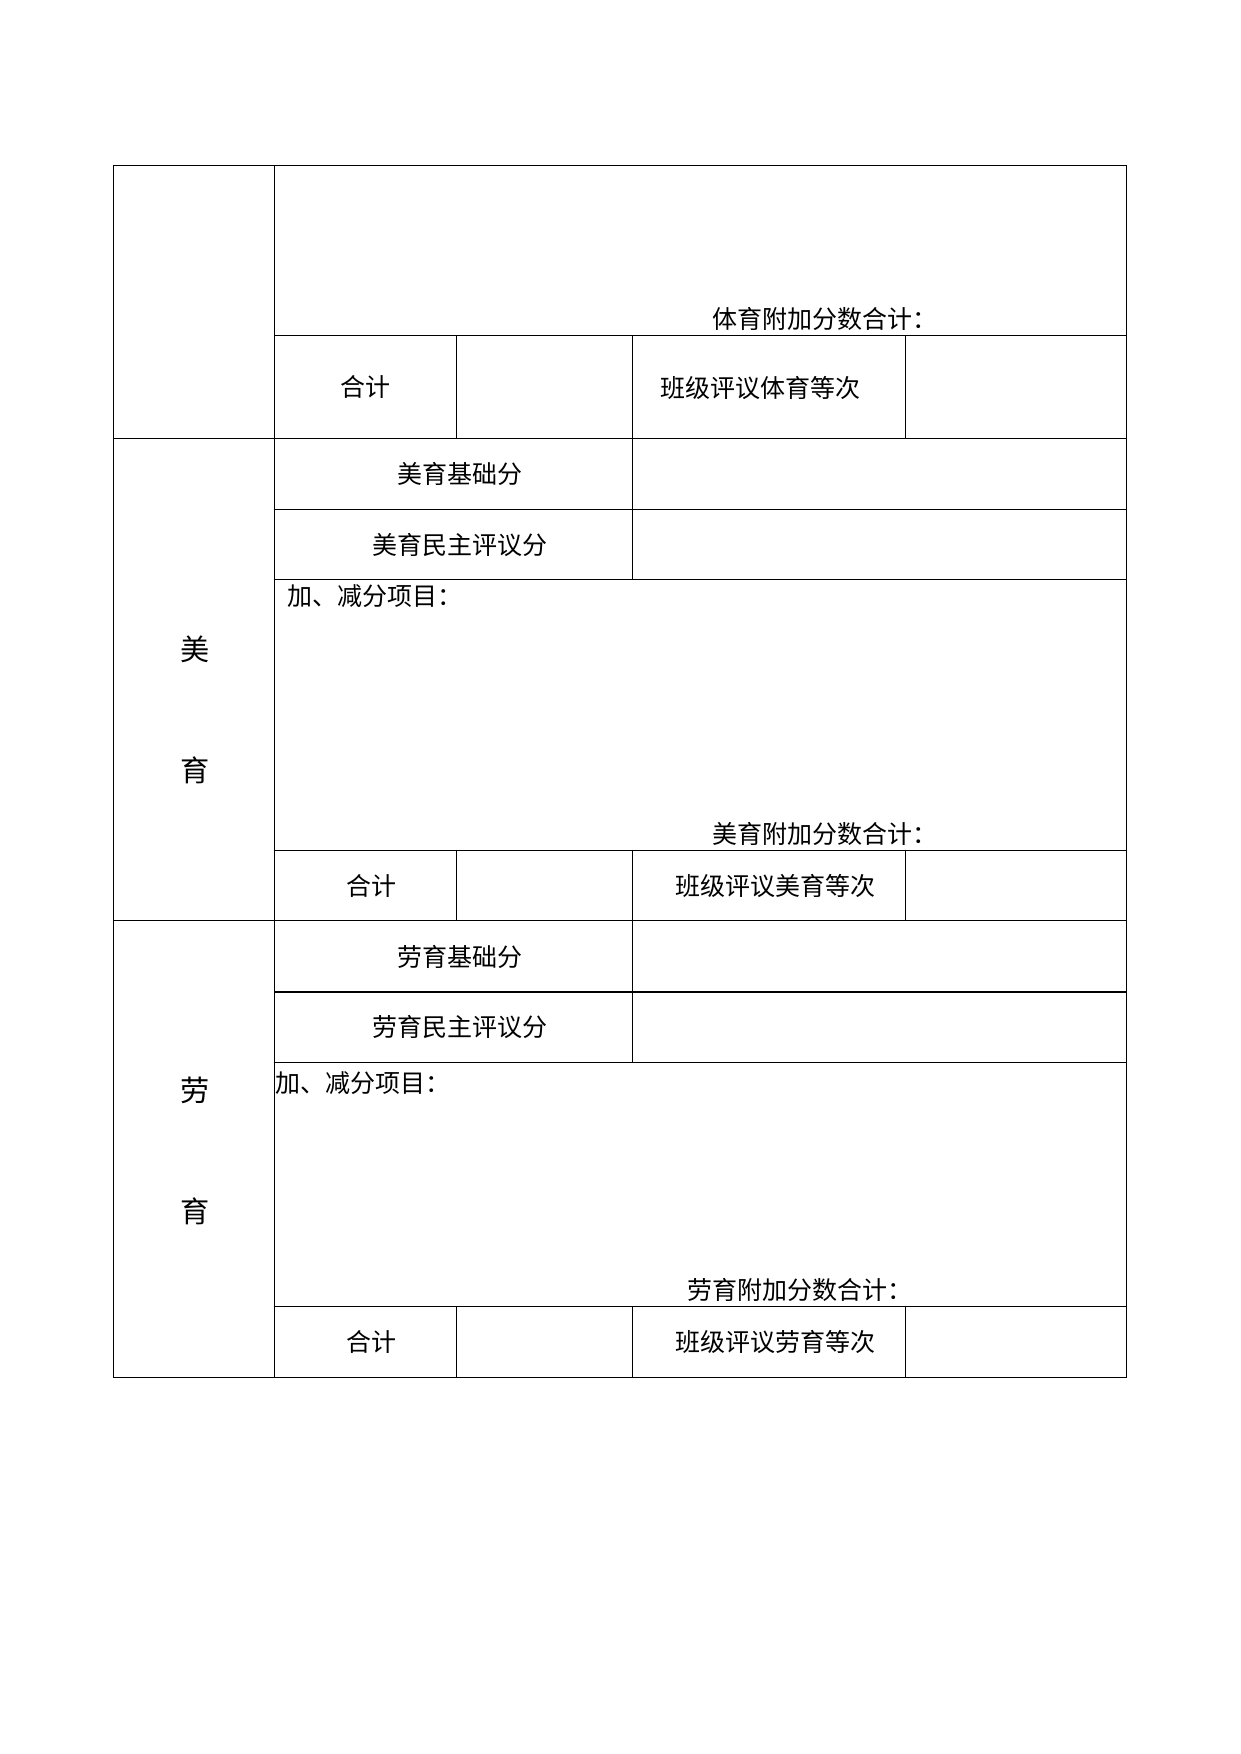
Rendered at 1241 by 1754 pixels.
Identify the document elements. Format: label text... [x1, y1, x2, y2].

table_cell 劳育民主评议分 [275, 993, 632, 1062]
table_cell [906, 851, 1126, 920]
table_cell 班级评议美育等次 [633, 851, 905, 920]
table_cell [457, 336, 632, 438]
table_cell 劳 育 [114, 921, 274, 1377]
table_cell 美育基础分 [275, 439, 632, 509]
table_cell [457, 1307, 632, 1377]
table_cell 加、减分项目： 体育附加分数合计： [275, 166, 1126, 335]
table_cell [633, 510, 1126, 579]
table_cell 美育民主评议分 [275, 510, 632, 579]
table_cell 加、减分项目： 劳育附加分数合计： [275, 1063, 1126, 1306]
table_cell [633, 921, 1126, 991]
table_cell 合计 [275, 1307, 456, 1377]
table_cell [906, 1307, 1126, 1377]
table_cell [633, 439, 1126, 509]
table_cell [906, 336, 1126, 438]
table_cell 劳育基础分 [275, 921, 632, 991]
table_cell 班级评议劳育等次 [633, 1307, 905, 1377]
table_cell [457, 851, 632, 920]
table_cell 合计 [275, 851, 456, 920]
table_cell 班级评议体育等次 [633, 336, 905, 438]
table_cell 美 育 [114, 439, 274, 920]
table_cell [633, 993, 1126, 1062]
table_cell 合计 [275, 336, 456, 438]
table_cell 加、减分项目： 美育附加分数合计： [275, 580, 1126, 849]
